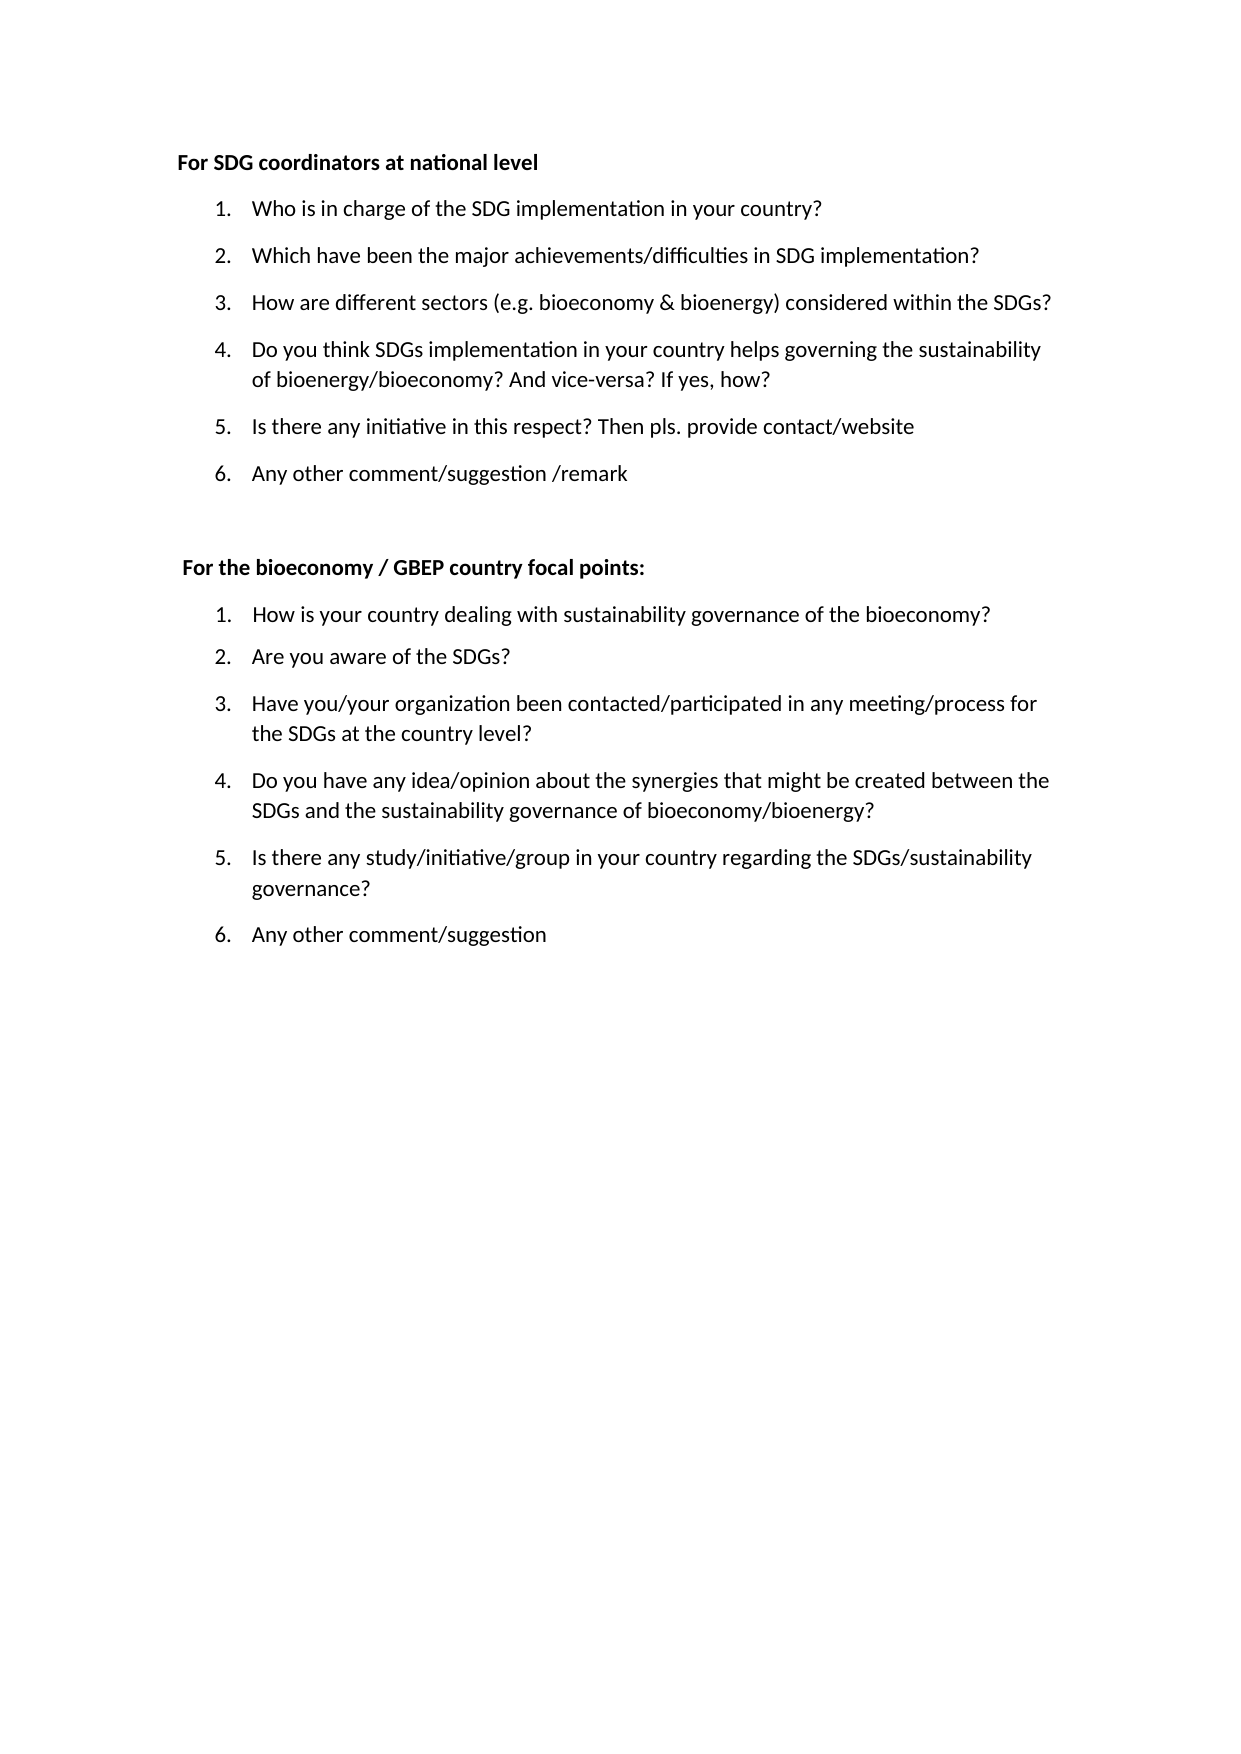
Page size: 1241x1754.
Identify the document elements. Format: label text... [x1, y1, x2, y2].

list How is your country dealing with sustainability governance of the bioeconomy? [215, 600, 1063, 628]
list Any other comment/suggestion /remark [214, 459, 1063, 487]
list Is there any initiative in this respect? Then pls. provide contact/website [214, 412, 1063, 440]
list Are you aware of the SDGs? [214, 642, 1063, 670]
text For SDG coordinators at national level [177, 148, 1063, 176]
list Which have been the major achievements/difficulties in SDG implementation? [214, 241, 1063, 269]
list How are different sectors (e.g. bioeconomy & bioenergy) considered within the SDGs? [214, 288, 1063, 316]
list Have you/your organization been contacted/participated in any meeting/process for the SDGs at the country level? [214, 689, 1063, 747]
list Who is in charge of the SDG implementation in your country? [214, 194, 1063, 222]
list Any other comment/suggestion [214, 921, 1063, 948]
list Do you have any idea/opinion about the synergies that might be created between the SDGs and the sustainability governance of bioeconomy/bioenergy? [214, 766, 1063, 824]
list Do you think SDGs implementation in your country helps governing the sustainability of bioenergy/bioeconomy? And vice-versa? If yes, how? [214, 335, 1063, 393]
text For the bioeconomy / GBEP country focal points: [177, 553, 1063, 581]
list Is there any study/initiative/group in your country regarding the SDGs/sustainability governance? [214, 843, 1063, 902]
